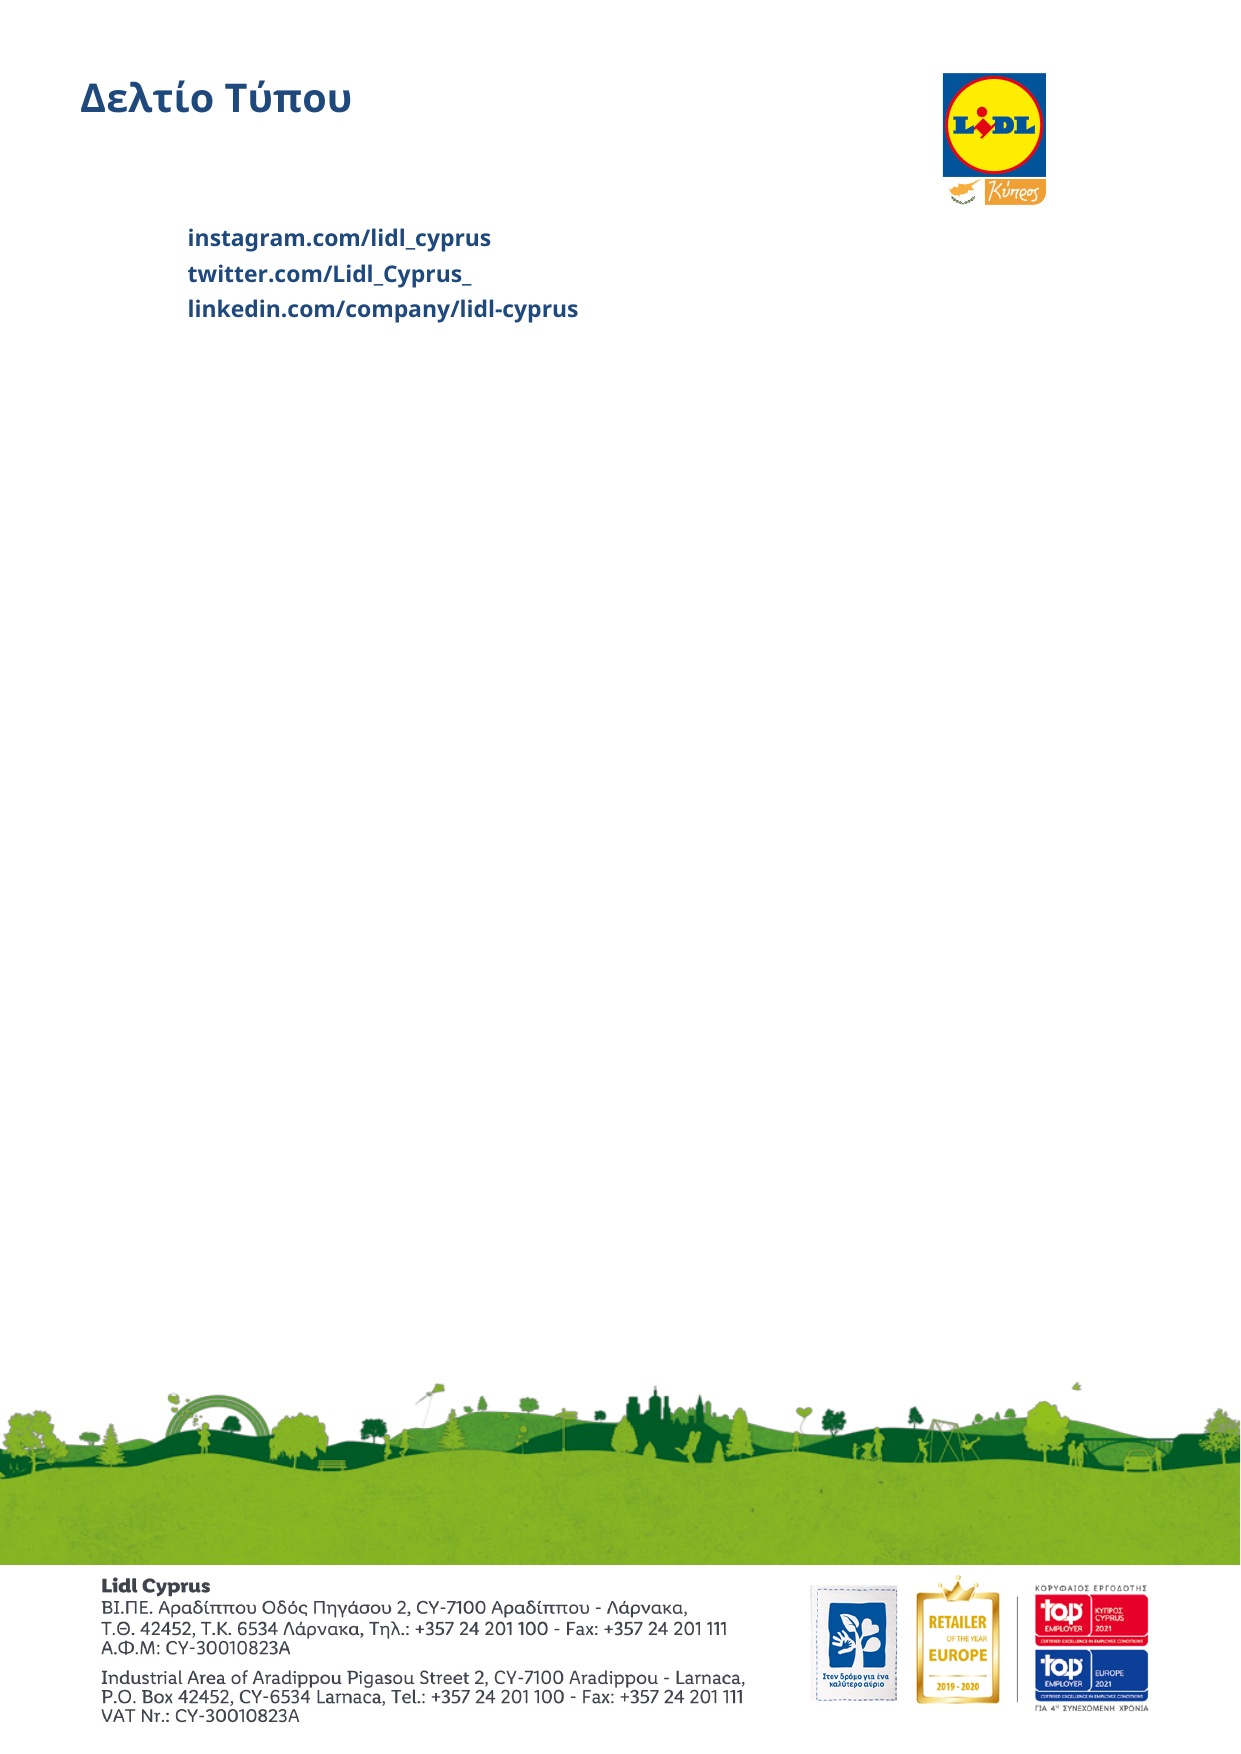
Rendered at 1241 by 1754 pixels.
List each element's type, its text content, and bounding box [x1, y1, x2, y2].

picture [0, 1368, 1241, 1753]
text linkedin.com/company/lidl-cyprus [187, 293, 1053, 325]
text twitter.com/Lidl_Cyprus_ [187, 257, 1053, 289]
picture [942, 73, 1053, 205]
text instagram.com/lidl_cyprus [187, 222, 1053, 253]
